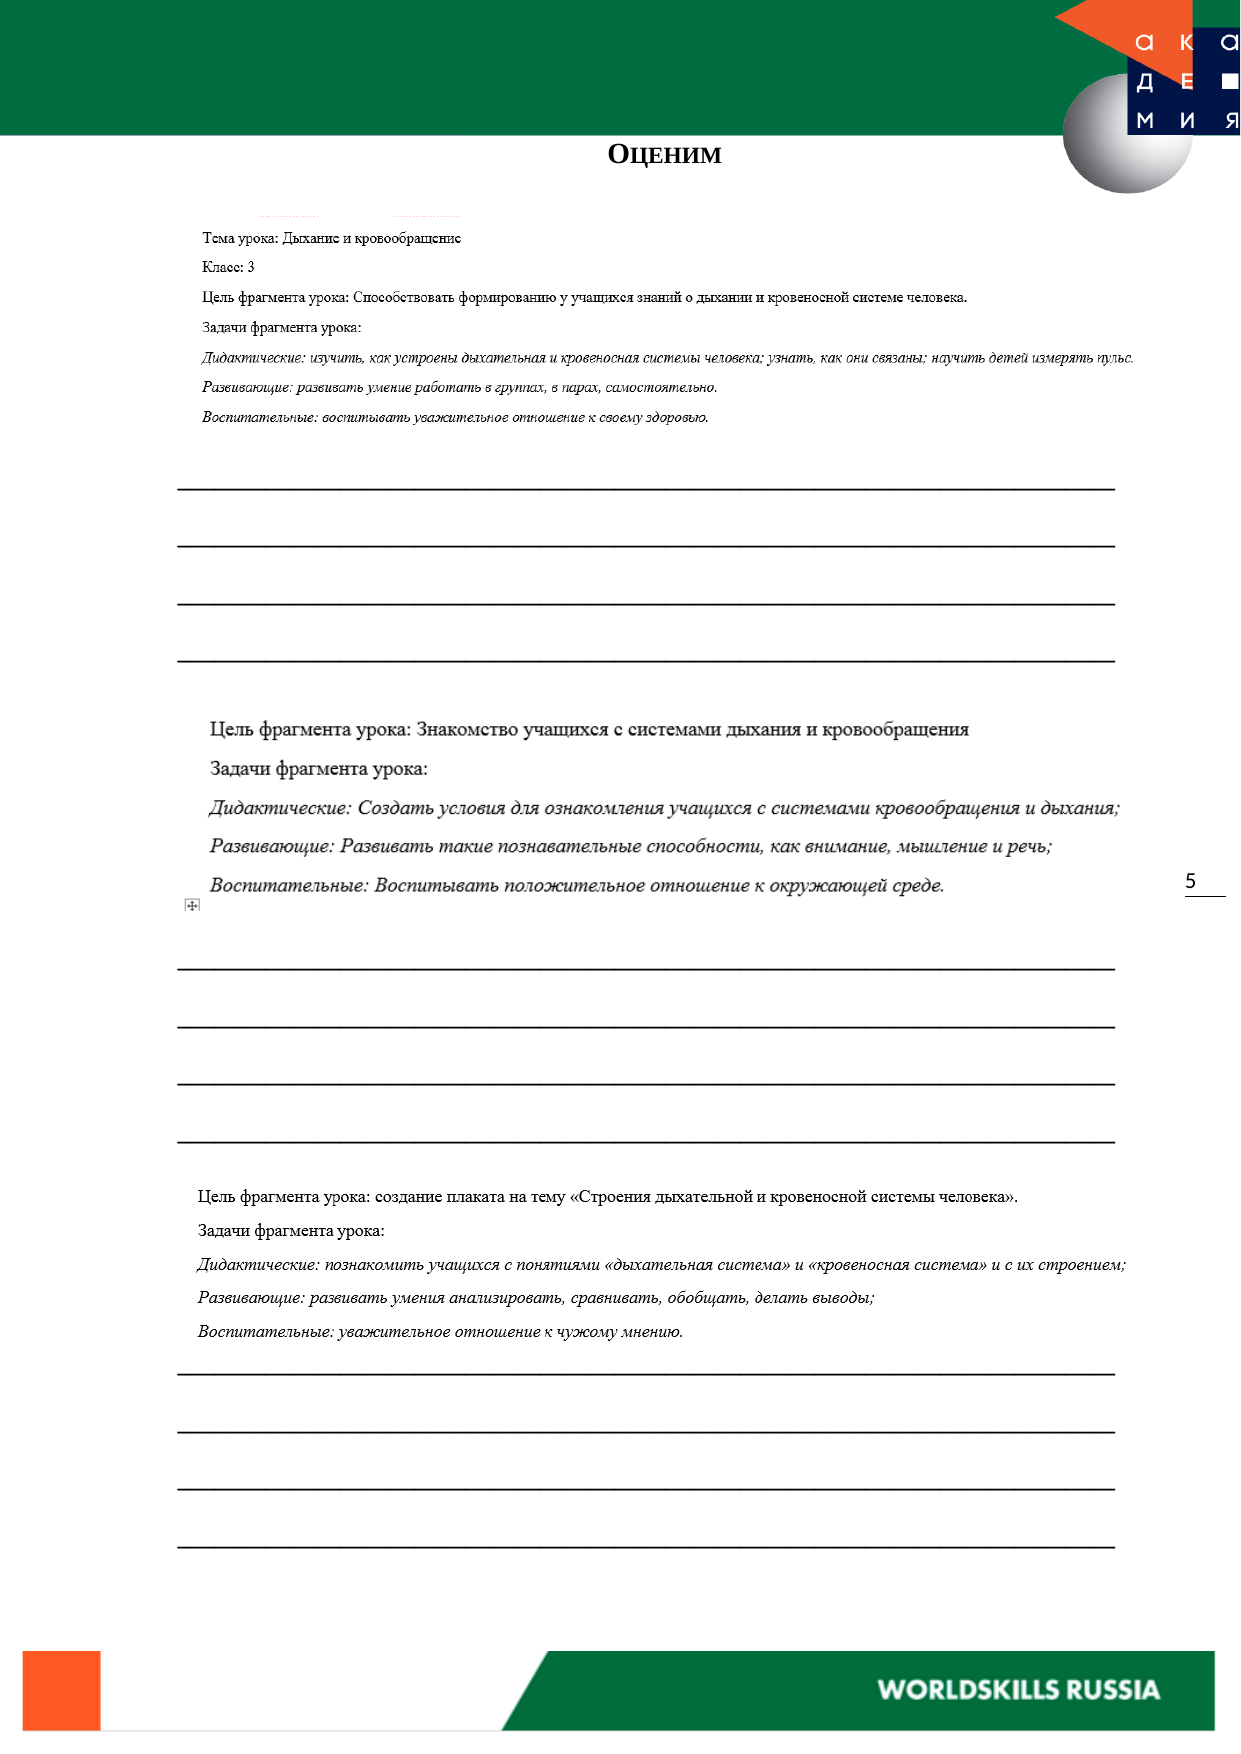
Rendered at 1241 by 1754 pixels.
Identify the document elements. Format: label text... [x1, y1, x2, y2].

picture [177, 216, 1152, 436]
text ___________________________________________________________________________ [177, 1117, 1152, 1146]
text ___________________________________________________________________________ [177, 1464, 1152, 1493]
text ___________________________________________________________________________ [177, 944, 1152, 973]
text ___________________________________________________________________________ [177, 1002, 1152, 1031]
text ___________________________________________________________________________ [177, 579, 1152, 607]
picture [177, 698, 1152, 911]
text ___________________________________________________________________________ [177, 1522, 1152, 1551]
picture [177, 1179, 1152, 1350]
text ___________________________________________________________________________ [177, 1059, 1152, 1088]
picture [0, 0, 1241, 194]
text ___________________________________________________________________________ [177, 1407, 1152, 1436]
text ___________________________________________________________________________ [177, 1350, 1152, 1378]
text ___________________________________________________________________________ [177, 636, 1152, 665]
picture [22, 1651, 1217, 1733]
text ___________________________________________________________________________ [177, 464, 1152, 492]
text ___________________________________________________________________________ [177, 521, 1152, 550]
text Оценим [177, 136, 1152, 169]
